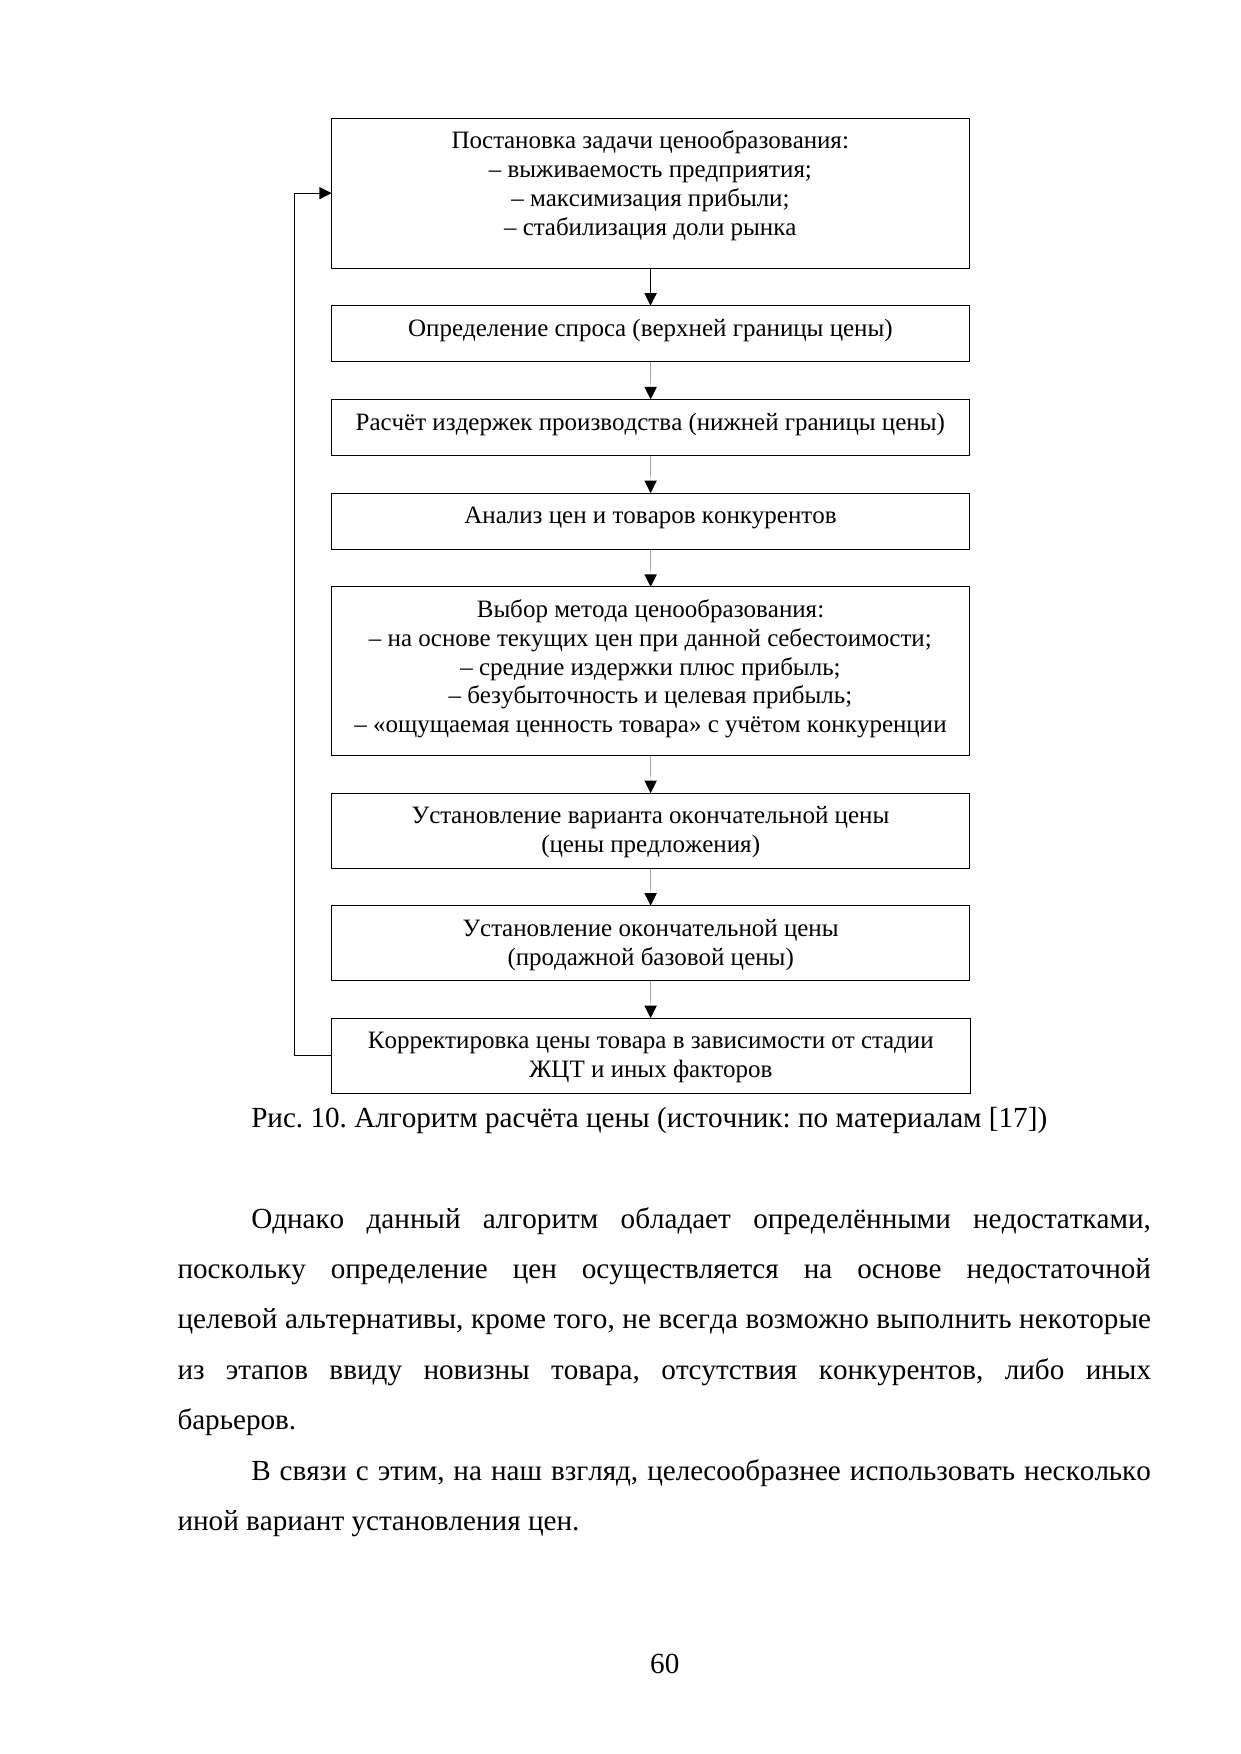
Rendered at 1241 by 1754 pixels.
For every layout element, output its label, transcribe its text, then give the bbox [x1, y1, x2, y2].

text Рис. 10. Алгоритм расчёта цены (источник: по материалам [17]) [177, 1100, 1152, 1134]
text В связи с этим, на наш взгляд, целесообразнее использовать несколько иной вариант установления цен. [177, 1453, 1152, 1536]
text Однако данный алгоритм обладает определёнными недостатками, поскольку определение цен осуществляется на основе недостаточной целевой альтернативы, кроме того, не всегда возможно выполнить некоторые из этапов ввиду новизны товара, отсутствия конкурентов, либо иных барьеров. [177, 1201, 1152, 1436]
